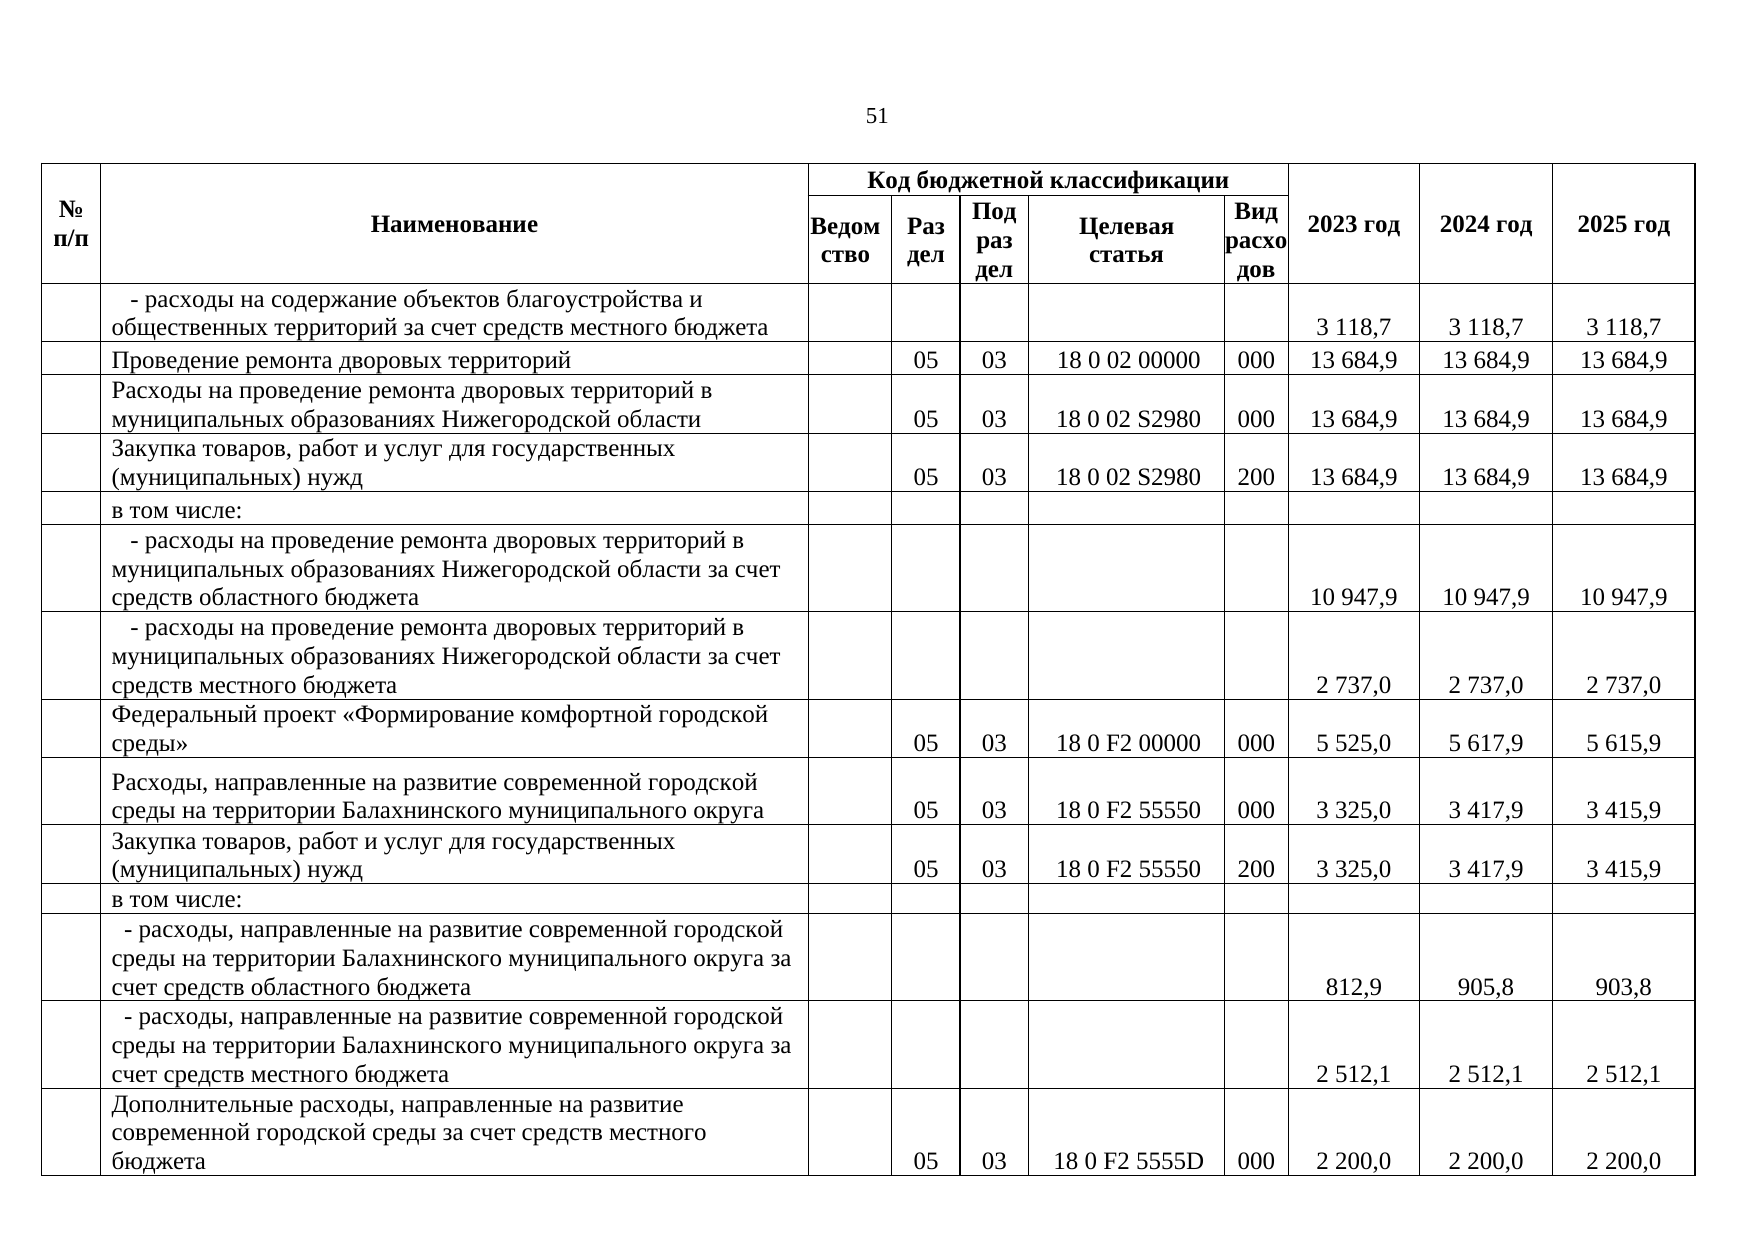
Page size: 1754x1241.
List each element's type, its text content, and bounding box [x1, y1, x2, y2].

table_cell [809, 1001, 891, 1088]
table_cell Ведом ство [809, 196, 891, 283]
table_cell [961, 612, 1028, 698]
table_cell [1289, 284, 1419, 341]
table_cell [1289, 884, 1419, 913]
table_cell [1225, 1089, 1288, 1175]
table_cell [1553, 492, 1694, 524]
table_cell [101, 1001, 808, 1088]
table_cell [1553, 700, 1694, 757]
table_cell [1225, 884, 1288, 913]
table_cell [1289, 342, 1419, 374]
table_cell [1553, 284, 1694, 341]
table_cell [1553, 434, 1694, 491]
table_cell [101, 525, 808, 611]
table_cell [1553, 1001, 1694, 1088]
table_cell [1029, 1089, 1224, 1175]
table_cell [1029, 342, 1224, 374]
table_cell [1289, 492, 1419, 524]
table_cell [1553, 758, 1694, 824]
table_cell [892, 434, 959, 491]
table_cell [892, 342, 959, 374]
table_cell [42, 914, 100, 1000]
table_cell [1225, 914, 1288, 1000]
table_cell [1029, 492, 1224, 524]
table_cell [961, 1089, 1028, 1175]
table_header 2023 год [1289, 164, 1419, 283]
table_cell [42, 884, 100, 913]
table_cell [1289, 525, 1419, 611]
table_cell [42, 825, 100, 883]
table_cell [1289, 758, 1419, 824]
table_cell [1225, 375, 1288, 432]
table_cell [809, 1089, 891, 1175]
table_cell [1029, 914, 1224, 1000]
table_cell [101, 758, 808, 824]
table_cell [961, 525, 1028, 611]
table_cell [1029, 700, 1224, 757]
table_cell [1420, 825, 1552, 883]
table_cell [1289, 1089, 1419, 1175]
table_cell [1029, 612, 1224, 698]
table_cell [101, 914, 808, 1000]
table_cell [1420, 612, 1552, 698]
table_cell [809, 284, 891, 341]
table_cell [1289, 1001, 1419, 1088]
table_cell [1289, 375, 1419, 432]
table_header Код бюджетной классификации [809, 164, 1288, 195]
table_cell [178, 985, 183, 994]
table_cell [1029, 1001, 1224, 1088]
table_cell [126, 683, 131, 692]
table_header 2024 год [1420, 164, 1552, 283]
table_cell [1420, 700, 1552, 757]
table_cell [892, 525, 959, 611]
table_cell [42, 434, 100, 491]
table_cell Целевая статья [1029, 196, 1224, 283]
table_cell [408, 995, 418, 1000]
table_header 2025 год [1553, 164, 1694, 283]
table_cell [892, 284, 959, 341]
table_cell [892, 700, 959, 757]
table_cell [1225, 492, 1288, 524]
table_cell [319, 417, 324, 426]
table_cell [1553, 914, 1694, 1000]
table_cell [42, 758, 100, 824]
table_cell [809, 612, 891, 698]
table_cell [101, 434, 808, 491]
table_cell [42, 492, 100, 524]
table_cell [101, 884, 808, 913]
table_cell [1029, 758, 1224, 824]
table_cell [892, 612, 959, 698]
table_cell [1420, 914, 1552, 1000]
table_header Наименование [101, 164, 808, 283]
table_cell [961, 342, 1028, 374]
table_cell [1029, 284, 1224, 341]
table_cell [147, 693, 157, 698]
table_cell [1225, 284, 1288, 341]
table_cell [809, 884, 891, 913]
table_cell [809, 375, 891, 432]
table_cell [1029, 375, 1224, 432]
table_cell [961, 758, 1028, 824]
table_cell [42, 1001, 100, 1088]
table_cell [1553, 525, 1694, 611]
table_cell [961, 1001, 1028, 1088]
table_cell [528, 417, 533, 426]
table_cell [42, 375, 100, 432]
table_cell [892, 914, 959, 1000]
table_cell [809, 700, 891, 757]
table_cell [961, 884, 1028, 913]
table_header № п/п [42, 164, 100, 283]
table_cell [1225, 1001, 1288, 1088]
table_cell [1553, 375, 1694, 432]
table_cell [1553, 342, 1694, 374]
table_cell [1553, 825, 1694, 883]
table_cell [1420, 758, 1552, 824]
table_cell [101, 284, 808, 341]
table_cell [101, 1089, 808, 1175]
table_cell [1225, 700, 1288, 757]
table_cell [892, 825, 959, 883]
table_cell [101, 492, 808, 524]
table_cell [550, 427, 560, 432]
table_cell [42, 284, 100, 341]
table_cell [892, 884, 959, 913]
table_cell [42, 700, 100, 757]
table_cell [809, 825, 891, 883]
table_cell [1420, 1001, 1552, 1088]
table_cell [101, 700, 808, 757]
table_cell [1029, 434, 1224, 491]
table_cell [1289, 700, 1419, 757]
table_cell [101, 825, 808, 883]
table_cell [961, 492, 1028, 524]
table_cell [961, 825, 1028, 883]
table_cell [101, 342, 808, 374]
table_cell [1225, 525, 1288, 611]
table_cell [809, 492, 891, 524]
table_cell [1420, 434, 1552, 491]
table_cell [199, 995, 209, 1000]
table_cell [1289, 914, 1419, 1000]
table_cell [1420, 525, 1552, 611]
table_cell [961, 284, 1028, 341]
table_cell Под раз дел [961, 196, 1028, 283]
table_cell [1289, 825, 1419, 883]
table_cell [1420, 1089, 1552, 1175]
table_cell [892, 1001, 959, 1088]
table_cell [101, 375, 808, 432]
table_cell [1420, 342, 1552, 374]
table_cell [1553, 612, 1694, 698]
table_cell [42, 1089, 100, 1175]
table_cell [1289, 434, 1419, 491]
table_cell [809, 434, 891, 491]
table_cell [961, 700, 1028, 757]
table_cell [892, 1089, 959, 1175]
table_cell Вид расхо дов [1225, 196, 1288, 283]
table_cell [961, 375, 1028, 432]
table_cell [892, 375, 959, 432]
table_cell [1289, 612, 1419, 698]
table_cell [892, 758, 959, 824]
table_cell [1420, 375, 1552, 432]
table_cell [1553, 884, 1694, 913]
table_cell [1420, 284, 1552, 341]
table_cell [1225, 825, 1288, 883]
table_cell Раз дел [892, 196, 959, 283]
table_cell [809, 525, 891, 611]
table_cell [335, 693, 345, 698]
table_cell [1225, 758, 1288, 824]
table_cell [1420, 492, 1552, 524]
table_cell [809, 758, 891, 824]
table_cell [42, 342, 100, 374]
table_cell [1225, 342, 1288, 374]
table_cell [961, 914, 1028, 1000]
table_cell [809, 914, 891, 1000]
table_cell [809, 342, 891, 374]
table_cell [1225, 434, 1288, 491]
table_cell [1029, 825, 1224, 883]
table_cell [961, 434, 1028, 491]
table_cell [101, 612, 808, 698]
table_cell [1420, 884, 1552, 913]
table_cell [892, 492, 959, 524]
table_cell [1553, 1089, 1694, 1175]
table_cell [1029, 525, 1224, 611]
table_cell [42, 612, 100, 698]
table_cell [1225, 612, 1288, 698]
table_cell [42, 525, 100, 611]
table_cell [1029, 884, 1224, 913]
